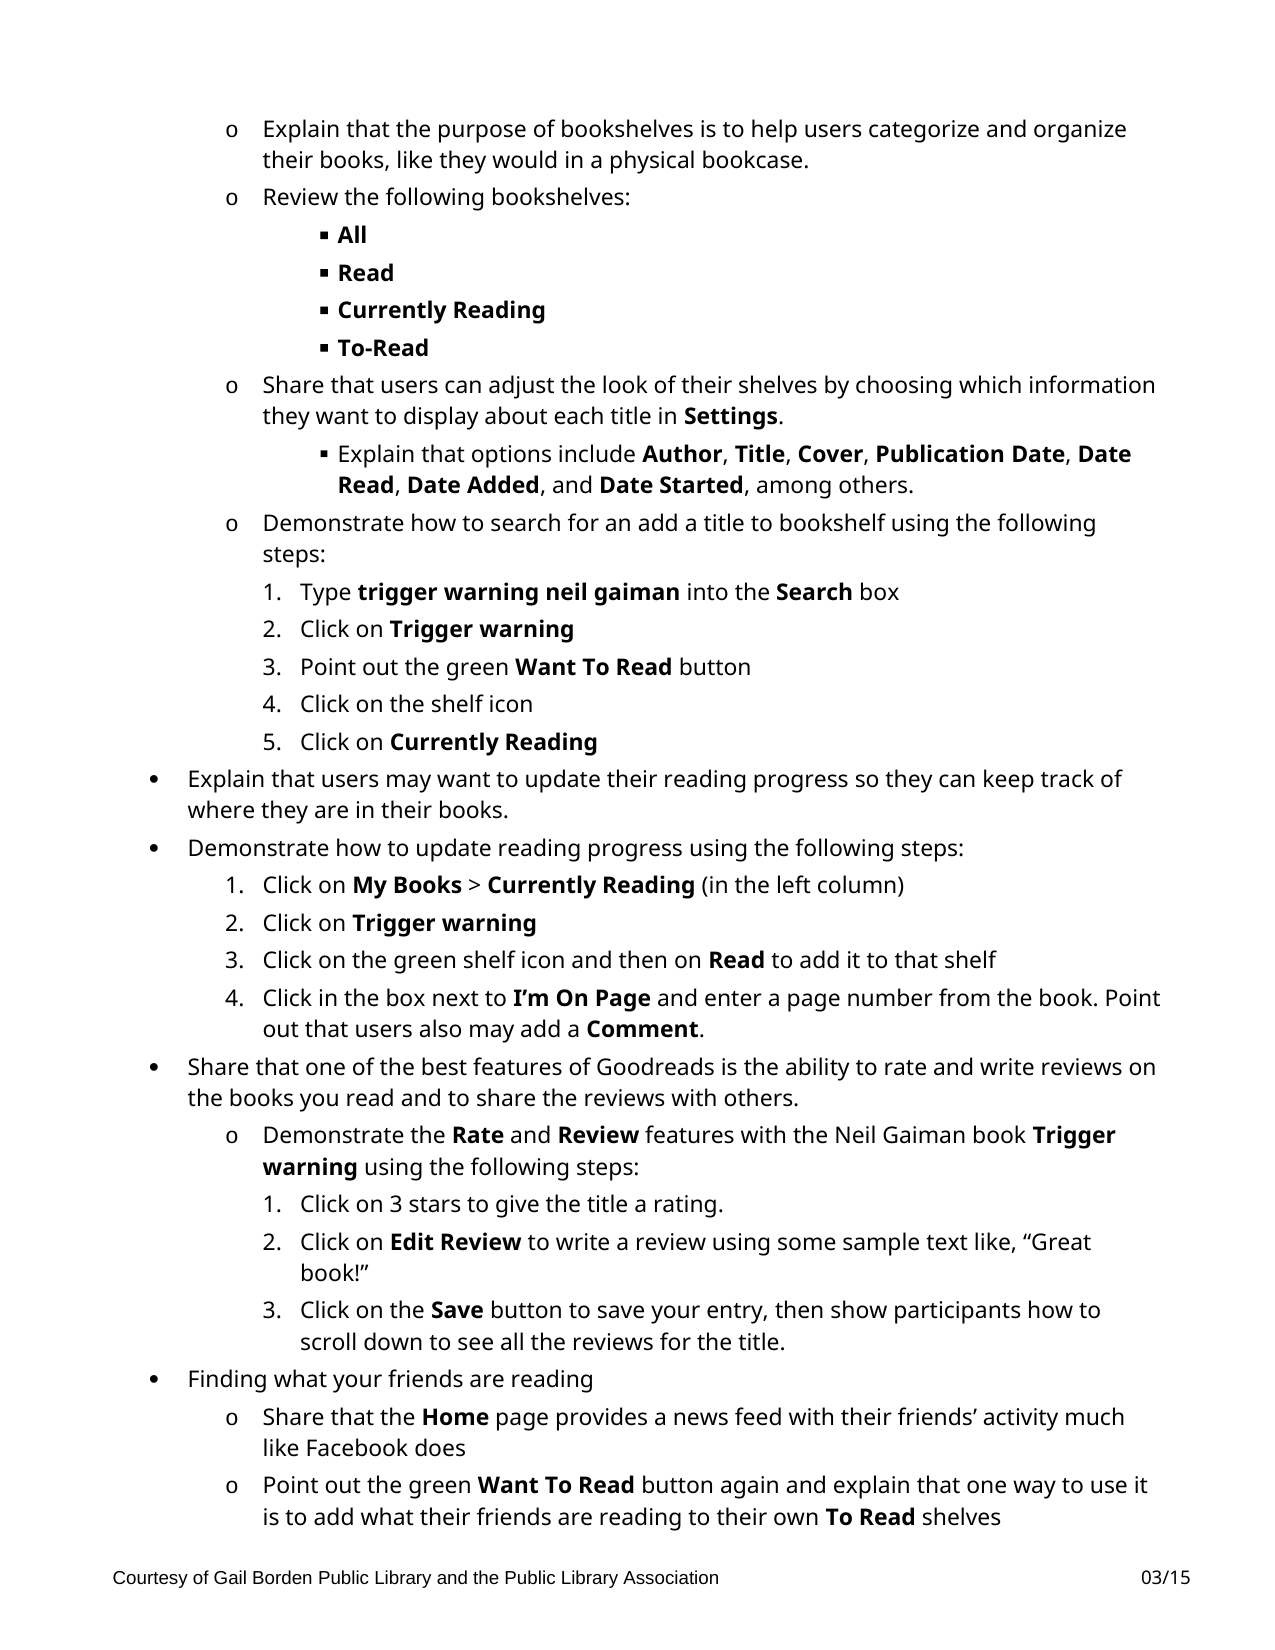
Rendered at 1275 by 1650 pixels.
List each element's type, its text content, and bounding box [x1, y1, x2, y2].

list Click on the shelf icon [262, 688, 1162, 719]
list Click on the Save button to save your entry, then show participants how to scroll down to see all the reviews for the title. [262, 1294, 1162, 1357]
list Demonstrate how to update reading progress using the following steps: [150, 832, 1162, 863]
list Currently Reading [319, 294, 1162, 325]
list Click in the box next to I’m On Page and enter a page number from the book. Point out that users also may add a Comment. [225, 982, 1162, 1044]
list Finding what your friends are reading [150, 1363, 1162, 1394]
list Click on Edit Review to write a review using some sample text like, “Great book!” [262, 1226, 1162, 1288]
list Click on the green shelf icon and then on Read to add it to that shelf [225, 944, 1162, 975]
list Share that users can adjust the look of their shelves by choosing which information they want to display about each title in Settings. [225, 369, 1162, 432]
list Share that one of the best features of Goodreads is the ability to rate and write reviews on the books you read and to share the reviews with others. [150, 1050, 1162, 1113]
list Explain that options include Author, Title, Cover, Publication Date, Date Read, Date Added, and Date Started, among others. [319, 438, 1162, 500]
list Point out the green Want To Read button again and explain that one way to use it is to add what their friends are reading to their own To Read shelves [225, 1469, 1162, 1532]
list Type trigger warning neil gaiman into the Search box [262, 575, 1162, 607]
list Review the following bookshelves: [225, 181, 1162, 213]
list Point out the green Want To Read button [262, 650, 1162, 682]
list Explain that the purpose of bookshelves is to help users categorize and organize their books, like they would in a physical bookcase. [225, 112, 1162, 175]
list Read [319, 256, 1162, 288]
list Click on 3 stars to give the title a rating. [262, 1188, 1162, 1219]
list Click on Trigger warning [262, 613, 1162, 644]
list Click on My Books > Currently Reading (in the left column) [225, 869, 1162, 900]
list Share that the Home page provides a news feed with their friends’ activity much like Facebook does [225, 1401, 1162, 1463]
list To-Read [319, 331, 1162, 363]
list Click on Trigger warning [225, 907, 1162, 938]
list Demonstrate the Rate and Review features with the Neil Gaiman book Trigger warning using the following steps: [225, 1119, 1162, 1182]
list Click on Currently Reading [262, 725, 1162, 757]
list Demonstrate how to search for an add a title to bookshelf using the following steps: [225, 507, 1162, 569]
list All [319, 219, 1162, 250]
list Explain that users may want to update their reading progress so they can keep track of where they are in their books. [150, 763, 1162, 825]
